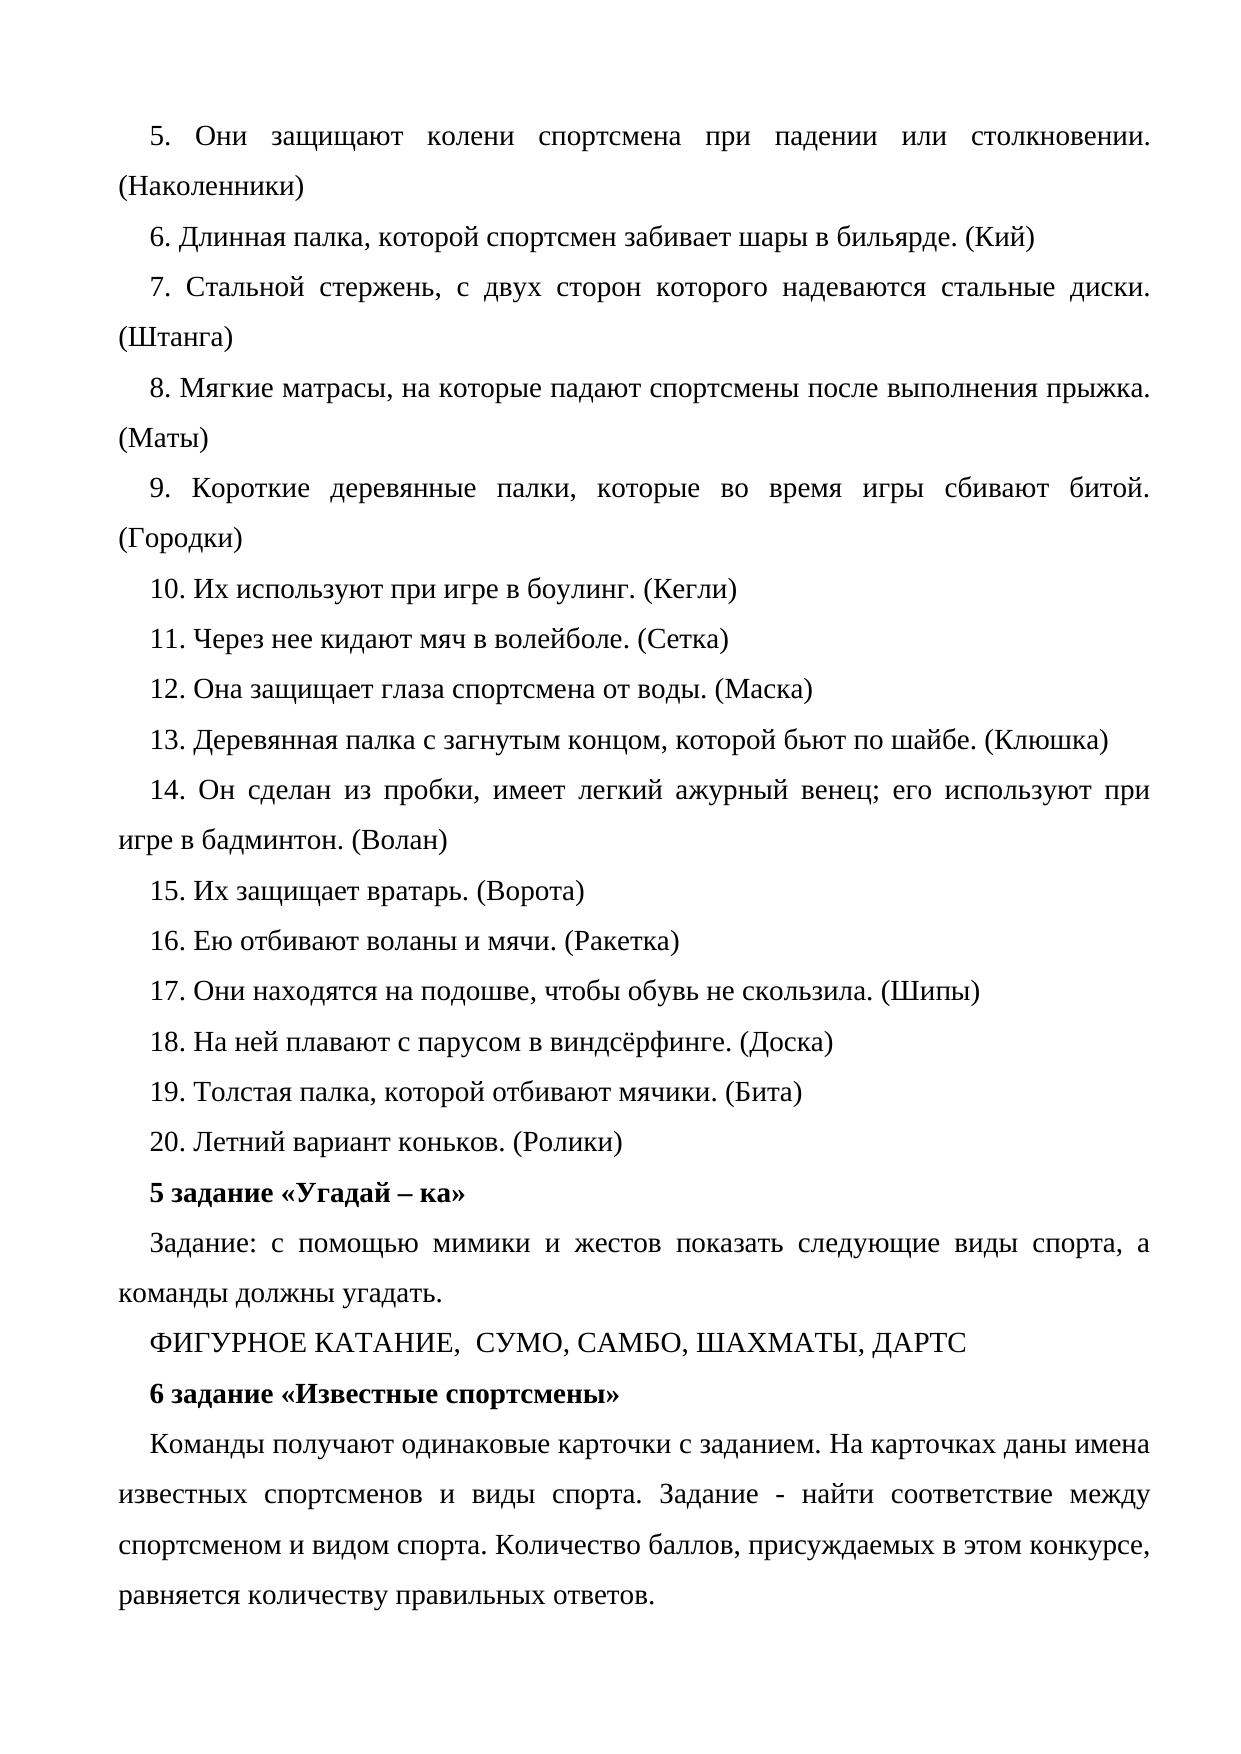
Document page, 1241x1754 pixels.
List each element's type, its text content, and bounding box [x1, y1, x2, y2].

text 9. Короткие деревянные палки, которые во время игры сбивают битой. (Городки) [118, 470, 1152, 554]
text 14. Он сделан из пробки, имеет легкий ажурный венец; его используют при игре в бадминтон. (Волан) [118, 772, 1152, 856]
text 19. Толстая палка, которой отбивают мячики. (Бита) [118, 1074, 1152, 1108]
text 16. Ею отбивают воланы и мячи. (Ракетка) [118, 923, 1152, 957]
text 5 задание «Угадай – ка» [118, 1175, 1152, 1208]
text 11. Через нее кидают мяч в волейболе. (Сетка) [118, 621, 1152, 655]
text 17. Они находятся на подошве, чтобы обувь не скользила. (Шипы) [118, 973, 1152, 1007]
text 5. Они защищают колени спортсмена при падении или столкновении. (Наколенники) [118, 118, 1152, 202]
text 18. На ней плавают с парусом в виндсёрфинге. (Доска) [118, 1024, 1152, 1057]
text 10. Их используют при игре в боулинг. (Кегли) [118, 571, 1152, 604]
text 12. Она защищает глаза спортсмена от воды. (Маска) [118, 672, 1152, 705]
text 6 задание «Известные спортсмены» [118, 1376, 1152, 1409]
text 7. Стальной стержень, с двух сторон которого надеваются стальные диски. (Штанга) [118, 269, 1152, 353]
text Задание: с помощью мимики и жестов показать следующие виды спорта, а команды должны угадать. [118, 1225, 1152, 1309]
text 13. Деревянная палка с загнутым концом, которой бьют по шайбе. (Клюшка) [118, 722, 1152, 755]
text 8. Мягкие матрасы, на которые падают спортсмены после выполнения прыжка.(Маты) [118, 370, 1152, 453]
text 20. Летний вариант коньков. (Ролики) [118, 1124, 1152, 1158]
text 6. Длинная палка, которой спортсмен забивает шары в бильярде. (Кий) [118, 219, 1152, 252]
text ФИГУРНОЕ КАТАНИЕ, СУМО, САМБО, ШАХМАТЫ, ДАРТС [118, 1326, 1152, 1359]
text Команды получают одинаковые карточки с заданием. На карточках даны имена известных спортсменов и виды спорта. Задание - найти соответствие между спортсменом и видом спорта. Количество баллов, присуждаемых в этом конкурсе, равняется количеству правильных ответов. [118, 1426, 1152, 1611]
text 15. Их защищает вратарь. (Ворота) [118, 873, 1152, 906]
